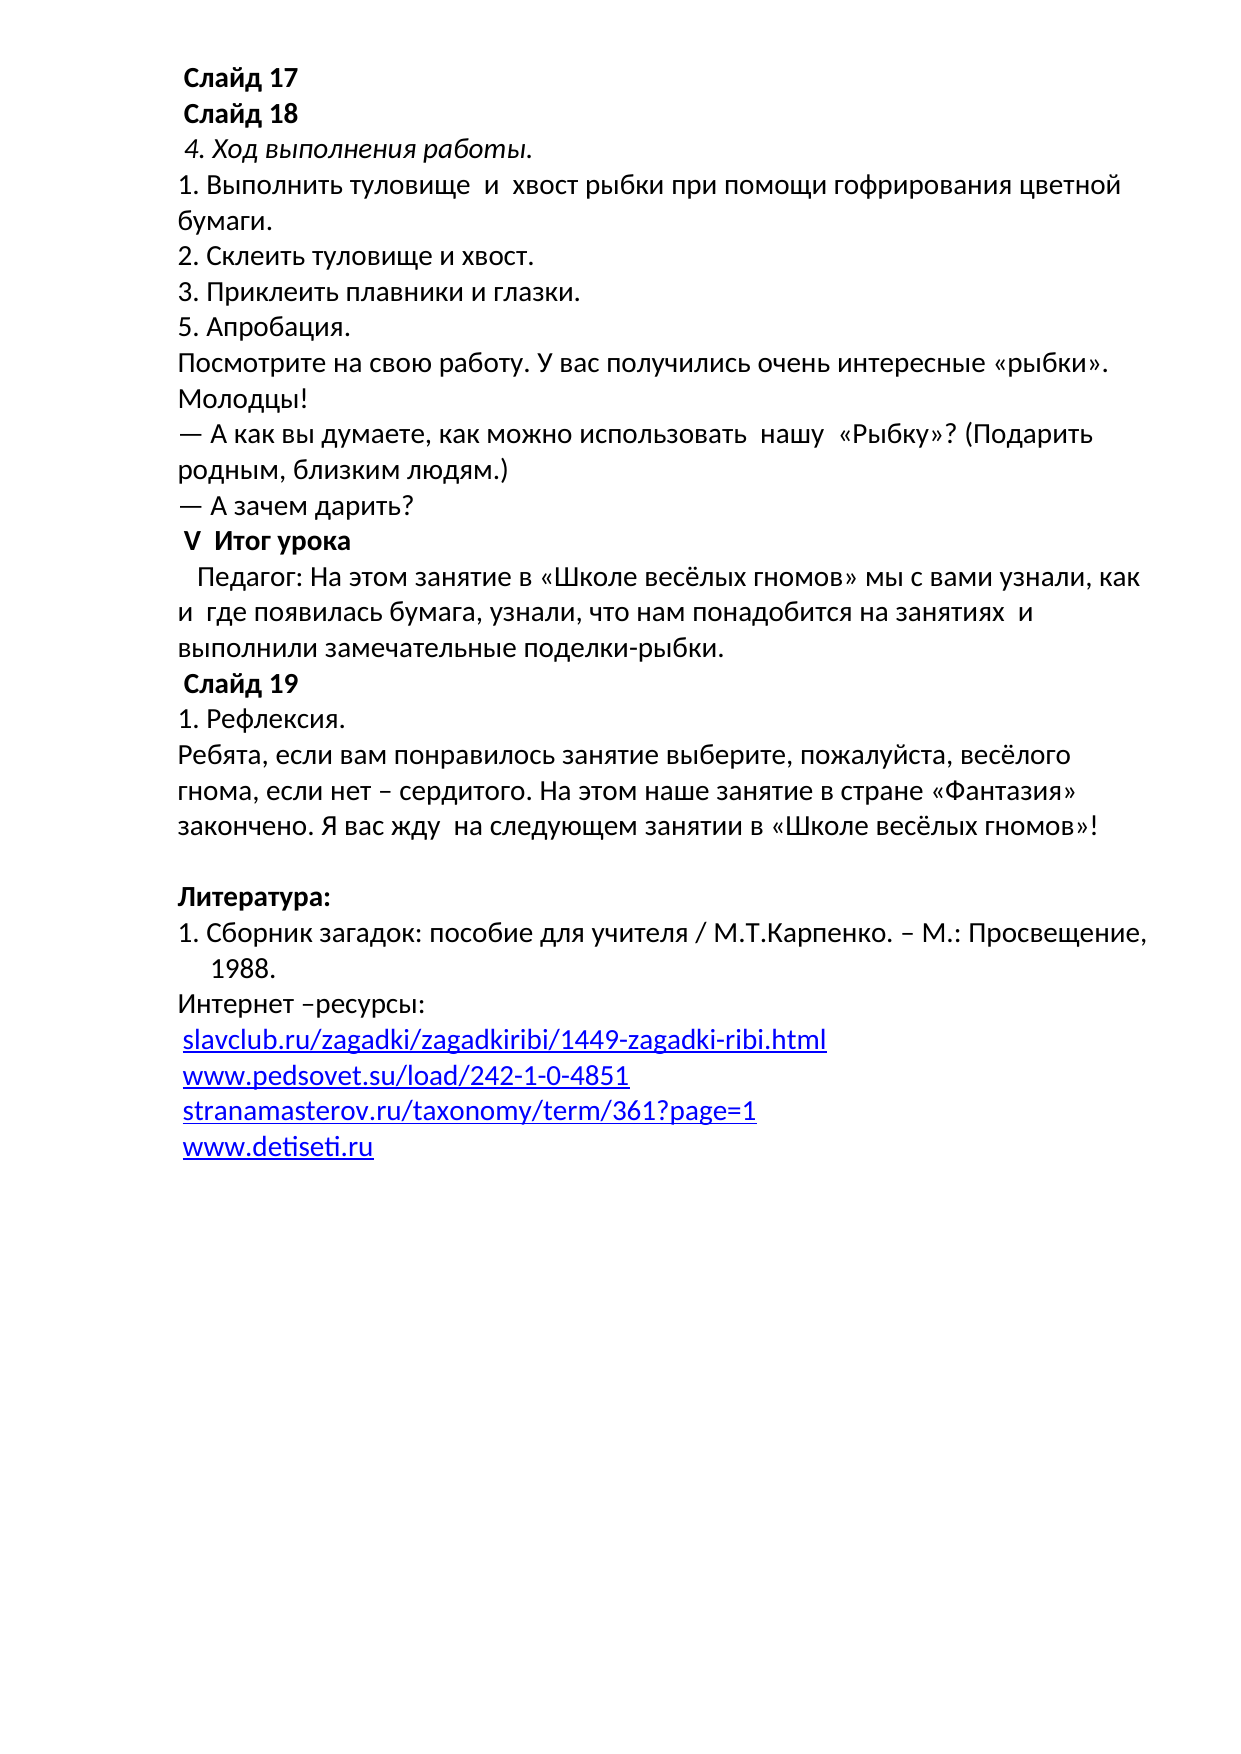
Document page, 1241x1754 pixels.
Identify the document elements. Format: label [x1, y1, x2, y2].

text [177, 59, 1152, 1163]
